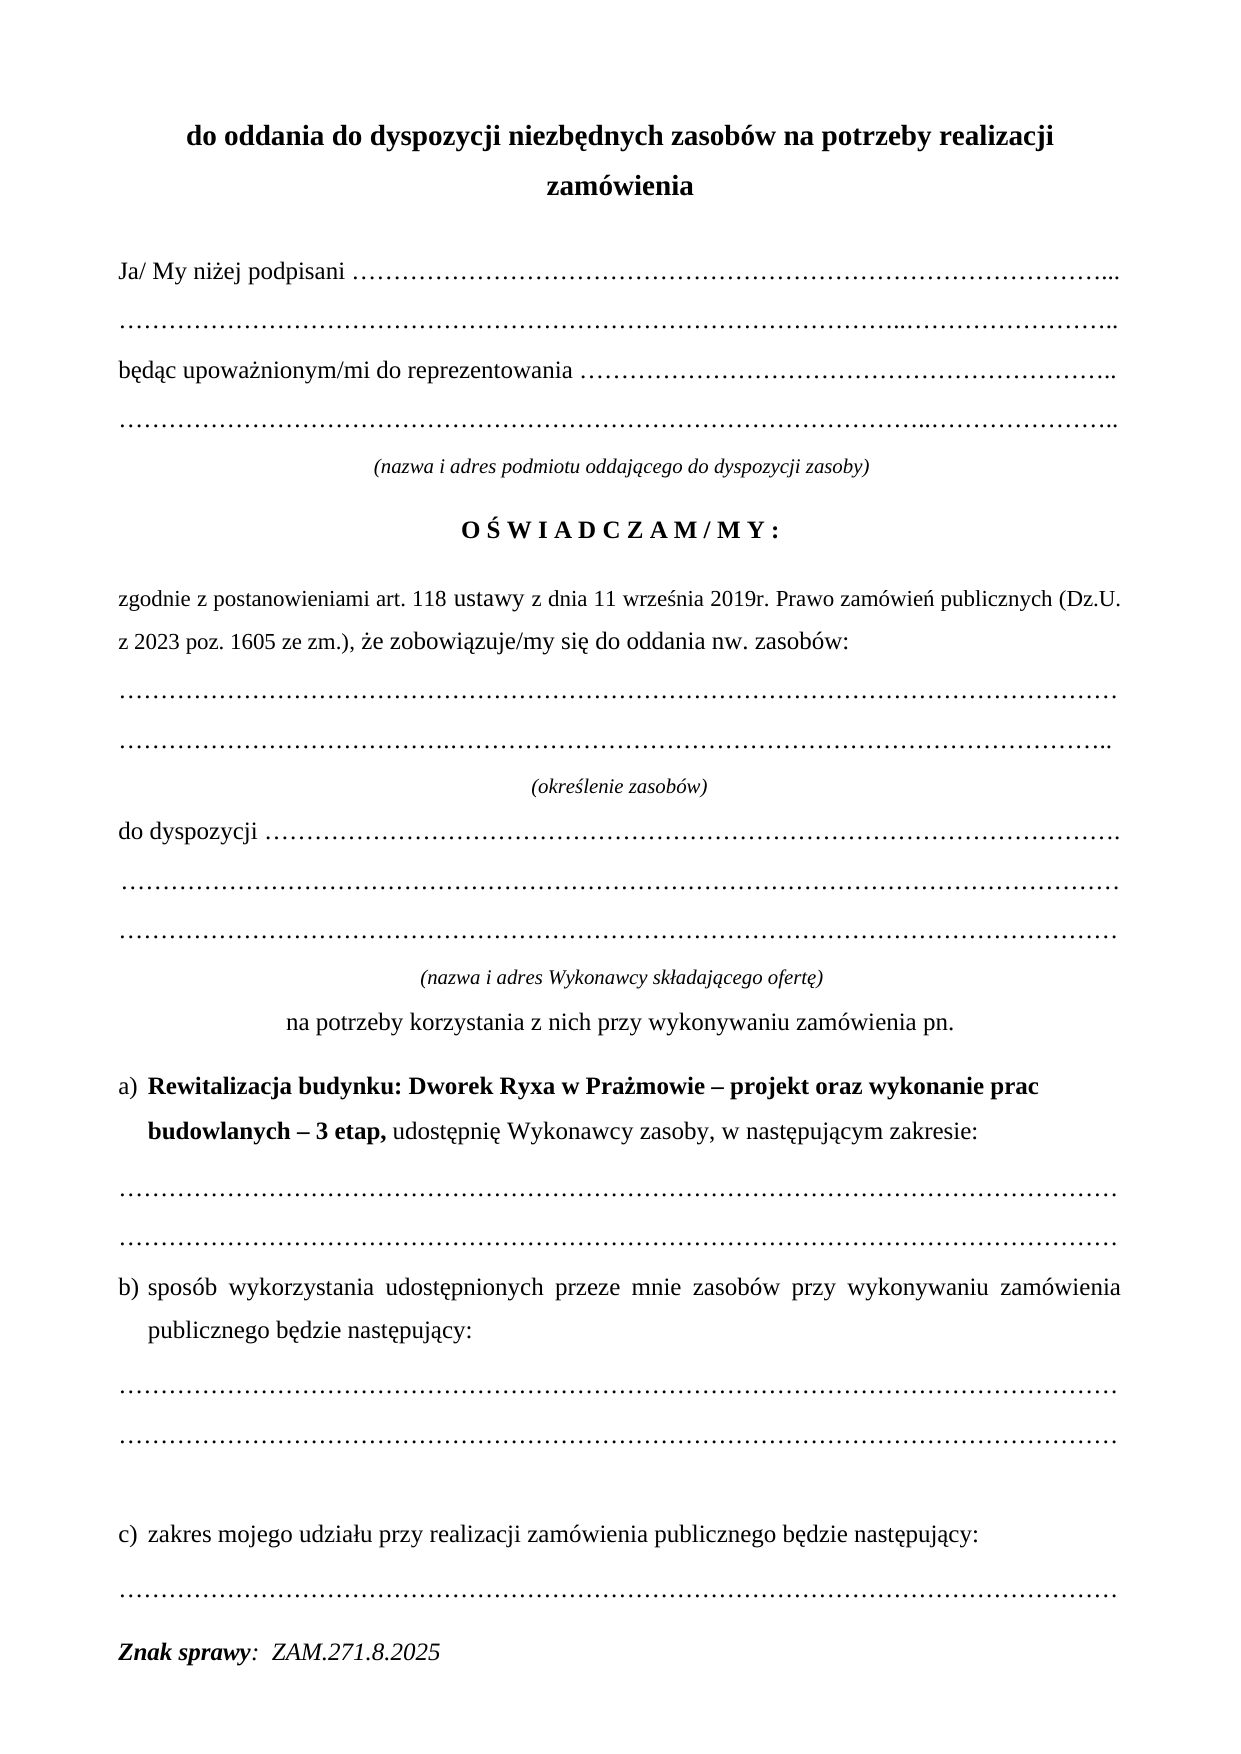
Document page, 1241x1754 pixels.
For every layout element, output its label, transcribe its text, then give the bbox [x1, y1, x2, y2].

text ………………………………………………………………………………………………………… [118, 675, 1122, 704]
text do dyspozycji …………………………………………………………………………………………. [118, 816, 1122, 845]
text na potrzeby korzystania z nich przy wykonywaniu zamówienia pn. [118, 1007, 1122, 1036]
list Rewitalizacja budynku: Dworek Ryxa w Prażmowie – projekt oraz wykonanie prac budowlanych – 3 etap, udostępnię Wykonawcy zasoby, w następującym zakresie: [118, 1071, 1122, 1145]
text Ja/ My niżej podpisani ………………………………………………………………………………... [118, 256, 1122, 285]
text zgodnie z postanowieniami art. 118 ustawy z dnia 11 września 2019r. Prawo zamówień publicznych (Dz.U. z 2023 poz. 1605 ze zm.), że zobowiązuje/my się do oddania nw. zasobów: [118, 583, 1122, 655]
text ………………………………………………………………………………………………………… [118, 1222, 1122, 1251]
text ………………………………….…………………………………………………………………….. [118, 725, 1122, 753]
text ………………………………………………………………………………………………………… [118, 915, 1122, 944]
text ………………………………………………………………………………………………………… [118, 1371, 1122, 1399]
text (określenie zasobów) [118, 774, 1122, 798]
text będąc upoważnionym/mi do reprezentowania ……………………………………………………….. [118, 355, 1122, 384]
text …………………………………………………………………………………..…………………….. [118, 306, 1122, 334]
list zakres mojego udziału przy realizacji zamówienia publicznego będzie następujący: [118, 1519, 1122, 1547]
list sposób wykorzystania udostępnionych przeze mnie zasobów przy wykonywaniu zamówienia publicznego będzie następujący: [118, 1272, 1122, 1344]
text ………………………………………………………………………………………………………… [118, 866, 1122, 894]
text ……………………………………………………………………………………..………………….. [118, 404, 1122, 433]
text do oddania do dyspozycji niezbędnych zasobów na potrzeby realizacji zamówienia [118, 118, 1122, 202]
text ………………………………………………………………………………………………………… [118, 1173, 1122, 1202]
text (nazwa i adres podmiotu oddającego do dyspozycji zasoby) [118, 454, 1122, 478]
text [118, 1574, 1122, 1603]
text (nazwa i adres Wykonawcy składającego ofertę) [118, 964, 1122, 989]
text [118, 1420, 1122, 1449]
text OŚWIADCZAM/MY: [118, 515, 1122, 543]
